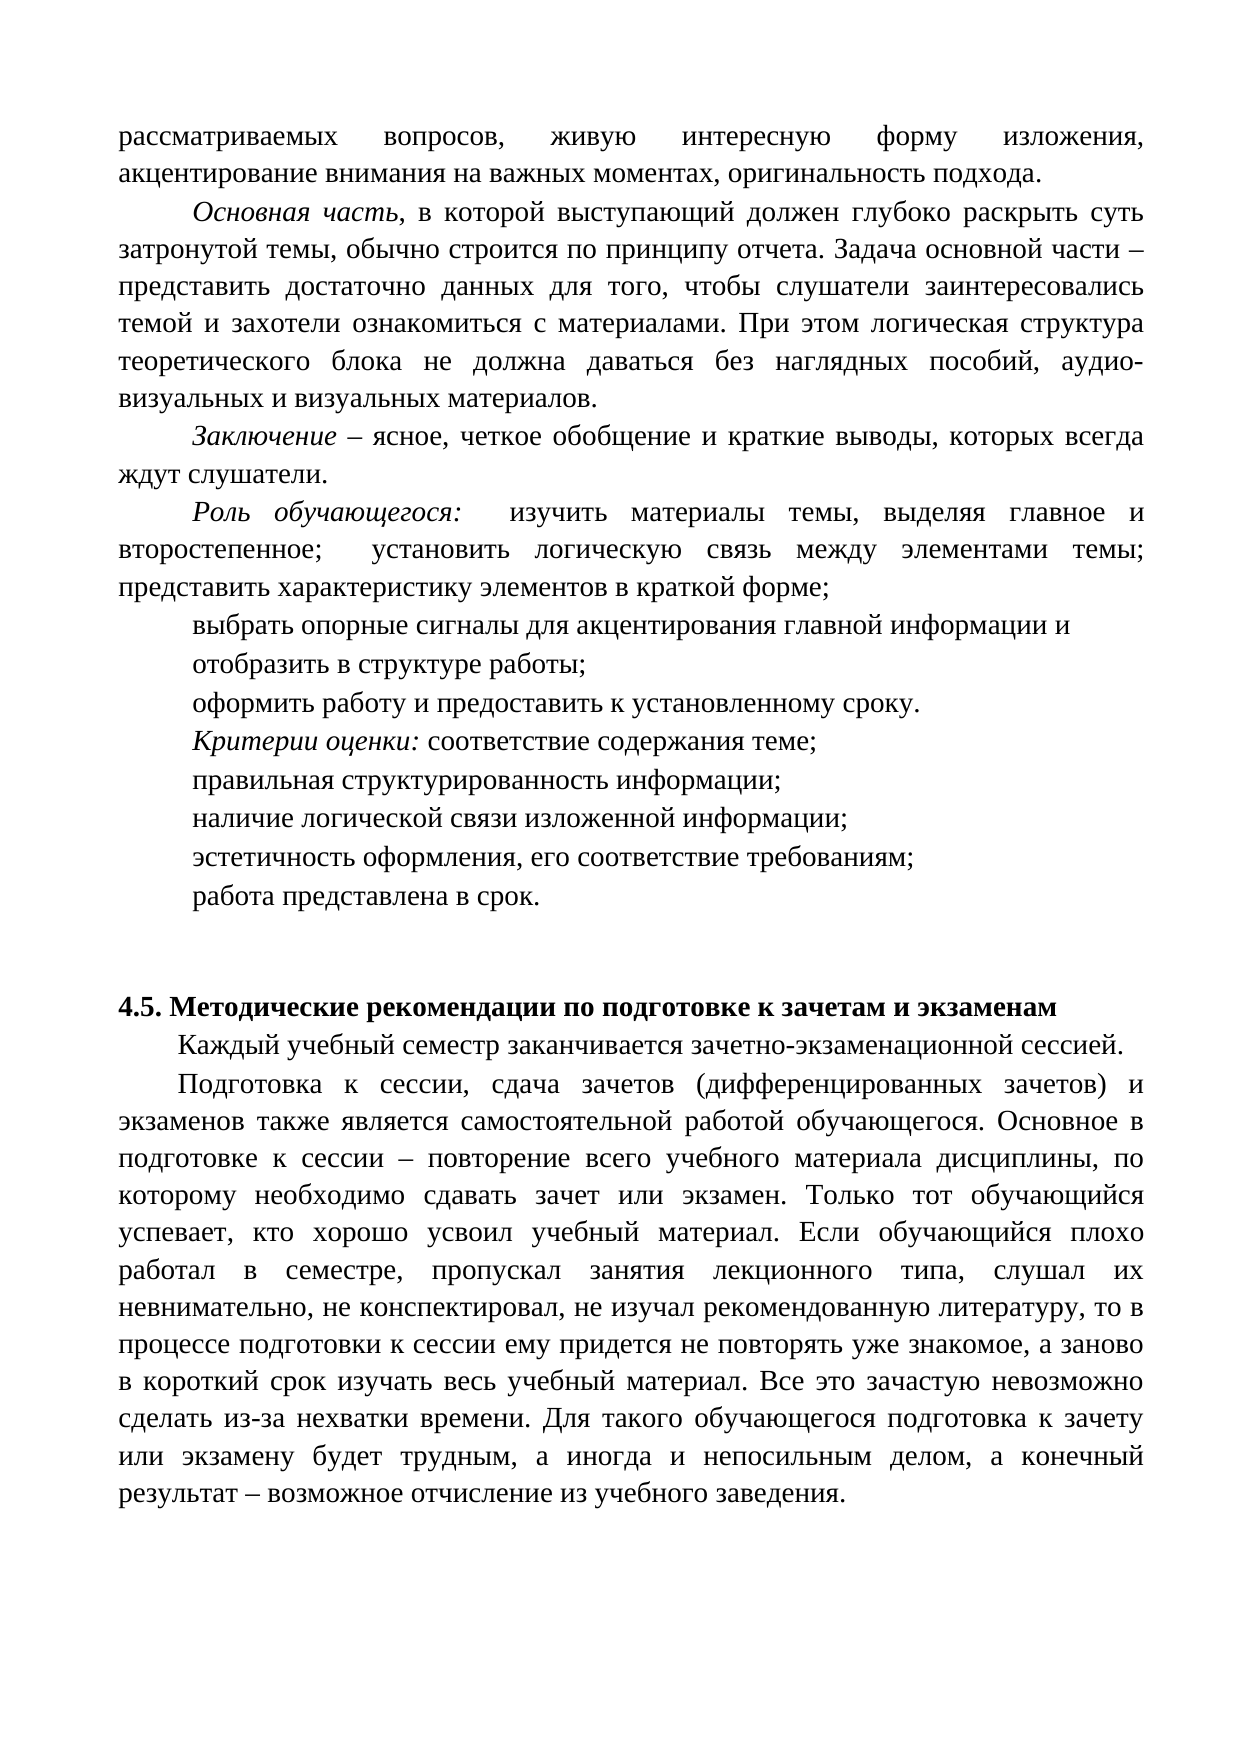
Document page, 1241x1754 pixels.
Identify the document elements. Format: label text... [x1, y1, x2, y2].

text выбрать опорные сигналы для акцентирования главной информации и [118, 607, 1145, 641]
text эстетичность оформления, его соответствие требованиям; [118, 839, 1078, 873]
text правильная структурированность информации; [118, 762, 951, 796]
text Подготовка к сессии, сдача зачетов (дифференцированных зачетов) и экзаменов также является самостоятельной работой обучающегося. Основное в подготовке к сессии – повторение всего учебного материала дисциплины, по которому необходимо сдавать зачет или экзамен. Только тот обучающийся успевает, кто хорошо усвоил учебный материал. Если обучающийся плохо работал в семестре, пропускал занятия лекционного типа, слушал их невнимательно, не конспектировал, не изучал рекомендованную литературу, то в процессе подготовки к сессии ему придется не повторять уже знакомое, а заново в короткий срок изучать весь учебный материал. Все это зачастую невозможно сделать из-за нехватки времени. Для такого обучающегося подготовка к зачету или экзамену будет трудным, а иногда и непосильным делом, а конечный результат – возможное отчисление из учебного заведения. [118, 1066, 1145, 1508]
text отобразить в структуре работы; [118, 646, 957, 679]
text Заключение – ясное, четкое обобщение и краткие выводы, которых всегда ждут слушатели. [118, 418, 1145, 489]
text работа представлена в срок. [118, 878, 1078, 911]
text 4.5. Методические рекомендации по подготовке к зачетам и экзаменам [118, 989, 1152, 1022]
text наличие логической связи изложенной информации; [118, 801, 951, 834]
text Основная часть, в которой выступающий должен глубоко раскрыть суть затронутой темы, обычно строится по принципу отчета. Задача основной части – представить достаточно данных для того, чтобы слушатели заинтересовались темой и захотели ознакомиться с материалами. При этом логическая структура теоретического блока не должна даваться без наглядных пособий, аудио-визуальных и визуальных материалов. [118, 194, 1145, 413]
text Критерии оценки: соответствие содержания теме; [118, 723, 951, 757]
text оформить работу и предоставить к установленному сроку. [118, 685, 957, 718]
text Роль обучающегося: изучить материалы темы, выделяя главное и второстепенное; установить логическую связь между элементами темы; представить характеристику элементов в краткой форме; [118, 494, 1145, 602]
text Каждый учебный семестр заканчивается зачетно-экзаменационной сессией. [118, 1027, 1145, 1061]
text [118, 118, 1145, 189]
